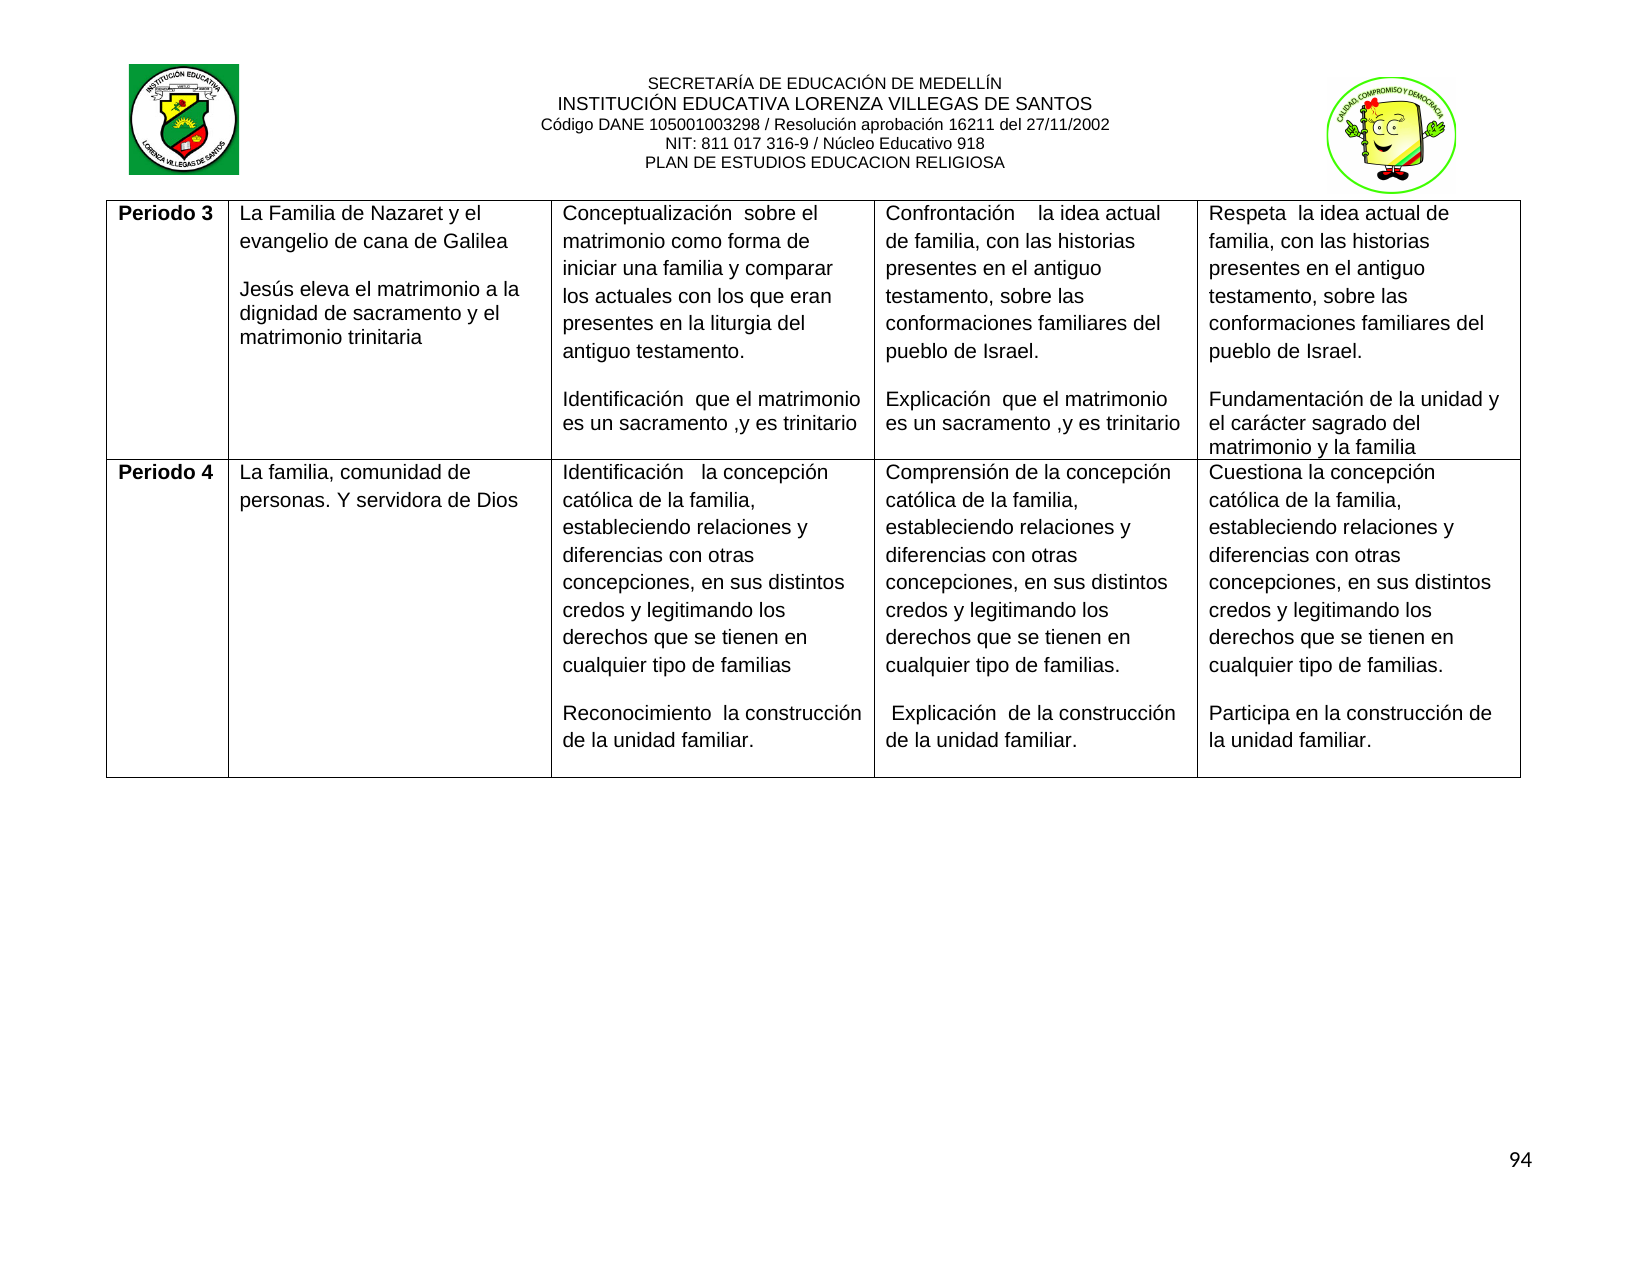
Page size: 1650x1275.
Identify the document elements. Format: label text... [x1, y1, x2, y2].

picture [128, 64, 240, 175]
table_cell La familia, comunidad de personas. Y servidora de Dios [229, 460, 551, 777]
table_cell Cuestiona la concepción católica de la familia, estableciendo relaciones y diferencias con otras concepciones, en sus distintos credos y legitimando los derechos que se tienen en cualquier tipo de familias. Participa en la construcción de la unidad familiar. [1198, 460, 1520, 777]
table_cell La Familia de Nazaret y el evangelio de cana de Galilea Jesús eleva el matrimonio a la dignidad de sacramento y el matrimonio trinitaria [229, 201, 551, 459]
table_cell Respeta la idea actual de familia, con las historias presentes en el antiguo testamento, sobre las conformaciones familiares del pueblo de Israel. Fundamentación de la unidad y el carácter sagrado del matrimonio y la familia [1198, 201, 1520, 459]
table_cell Identificación la concepción católica de la familia, estableciendo relaciones y diferencias con otras concepciones, en sus distintos credos y legitimando los derechos que se tienen en cualquier tipo de familias Reconocimiento la construcción de la unidad familiar. [552, 460, 874, 777]
table_cell Periodo 3 [107, 201, 228, 459]
table_cell Conceptualización sobre el matrimonio como forma de iniciar una familia y comparar los actuales con los que eran presentes en la liturgia del antiguo testamento. Identificación que el matrimonio es un sacramento ,y es trinitario [552, 201, 874, 459]
table_cell Periodo 4 [107, 460, 228, 777]
picture [1326, 77, 1457, 194]
table_cell Confrontación la idea actual de familia, con las historias presentes en el antiguo testamento, sobre las conformaciones familiares del pueblo de Israel. Explicación que el matrimonio es un sacramento ,y es trinitario [875, 201, 1197, 459]
table_cell Comprensión de la concepción católica de la familia, estableciendo relaciones y diferencias con otras concepciones, en sus distintos credos y legitimando los derechos que se tienen en cualquier tipo de familias. Explicación de la construcción de la unidad familiar. [875, 460, 1197, 777]
